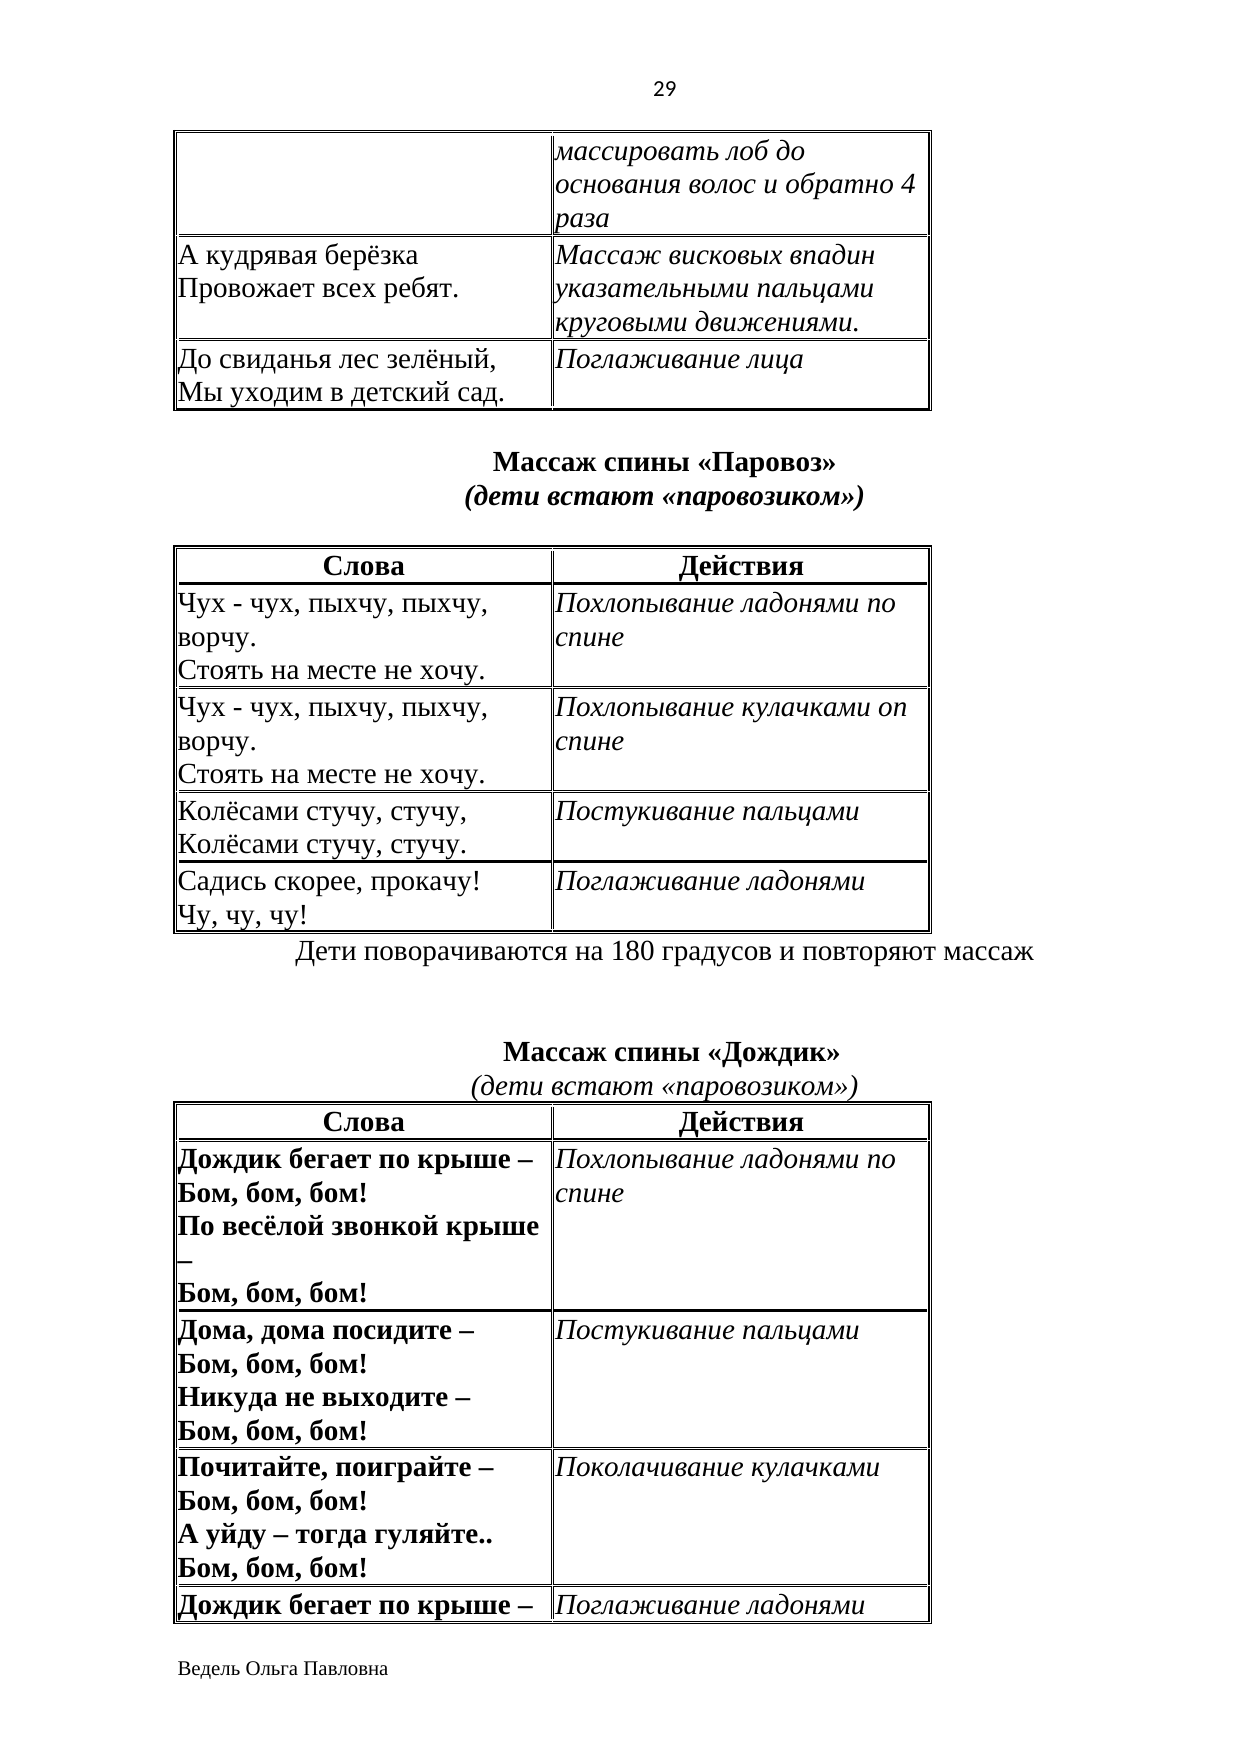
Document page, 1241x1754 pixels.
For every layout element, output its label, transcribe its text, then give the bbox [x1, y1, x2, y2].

text Массаж спины «Дождик» [177, 1034, 1152, 1068]
table_cell До свиданья лес зелёный, Мы уходим в детский сад. [177, 338, 552, 408]
table_cell Чух - чух, пыхчу, пыхчу, ворчу. Стоять на месте не хочу. [177, 582, 551, 686]
table_cell Садись скорее, прокачу! Чу, чу, чу! [177, 860, 552, 930]
text (дети встают «паровозиком») [177, 1068, 1152, 1101]
table_header Действия [553, 1105, 928, 1138]
table_header Действия [553, 549, 928, 582]
text (дети встают «паровозиком») [177, 478, 1152, 512]
table_cell Почитайте, поиграйте – Бом, бом, бом! А уйду – тогда гуляйте.. Бом, бом, бом! [177, 1446, 551, 1584]
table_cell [177, 133, 552, 234]
table_header Слова [177, 549, 552, 582]
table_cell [553, 1584, 930, 1621]
table_cell Колёсами стучу, стучу, Колёсами стучу, стучу. [175, 790, 552, 860]
table_cell Поглаживание лица [553, 338, 929, 408]
text Дети поворачиваются на 180 градусов и повторяют массаж [177, 933, 1152, 967]
table_cell Похлопывание ладонями по спине [554, 1138, 929, 1309]
table_cell Дома, дома посидите – Бом, бом, бом! Никуда не выходите – Бом, бом, бом! [177, 1309, 551, 1446]
table_cell Постукивание пальцами [553, 790, 930, 860]
table_cell Дождик бегает по крыше – Бом, бом, бом! По весёлой звонкой крыше – Бом, бом, бом! [177, 1138, 551, 1309]
text Массаж спины «Паровоз» [177, 444, 1152, 478]
table_cell Постукивание пальцами [554, 1309, 928, 1446]
table_cell Похлопывание кулачками оп спине [553, 686, 930, 790]
table_cell А кудрявая берёзка Провожает всех ребят. [175, 234, 552, 337]
table_cell Массаж висковых впадин указательными пальцами круговыми движениями. [553, 234, 930, 337]
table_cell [175, 1584, 552, 1621]
table_cell Похлопывание ладонями по спине [554, 582, 928, 686]
table_cell Поколачивание кулачками [554, 1446, 929, 1584]
table_cell Чух - чух, пыхчу, пыхчу, ворчу. Стоять на месте не хочу. [175, 686, 552, 790]
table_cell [553, 133, 928, 234]
table_header Слова [177, 1105, 552, 1138]
table_cell Поглаживание ладонями [553, 860, 928, 930]
